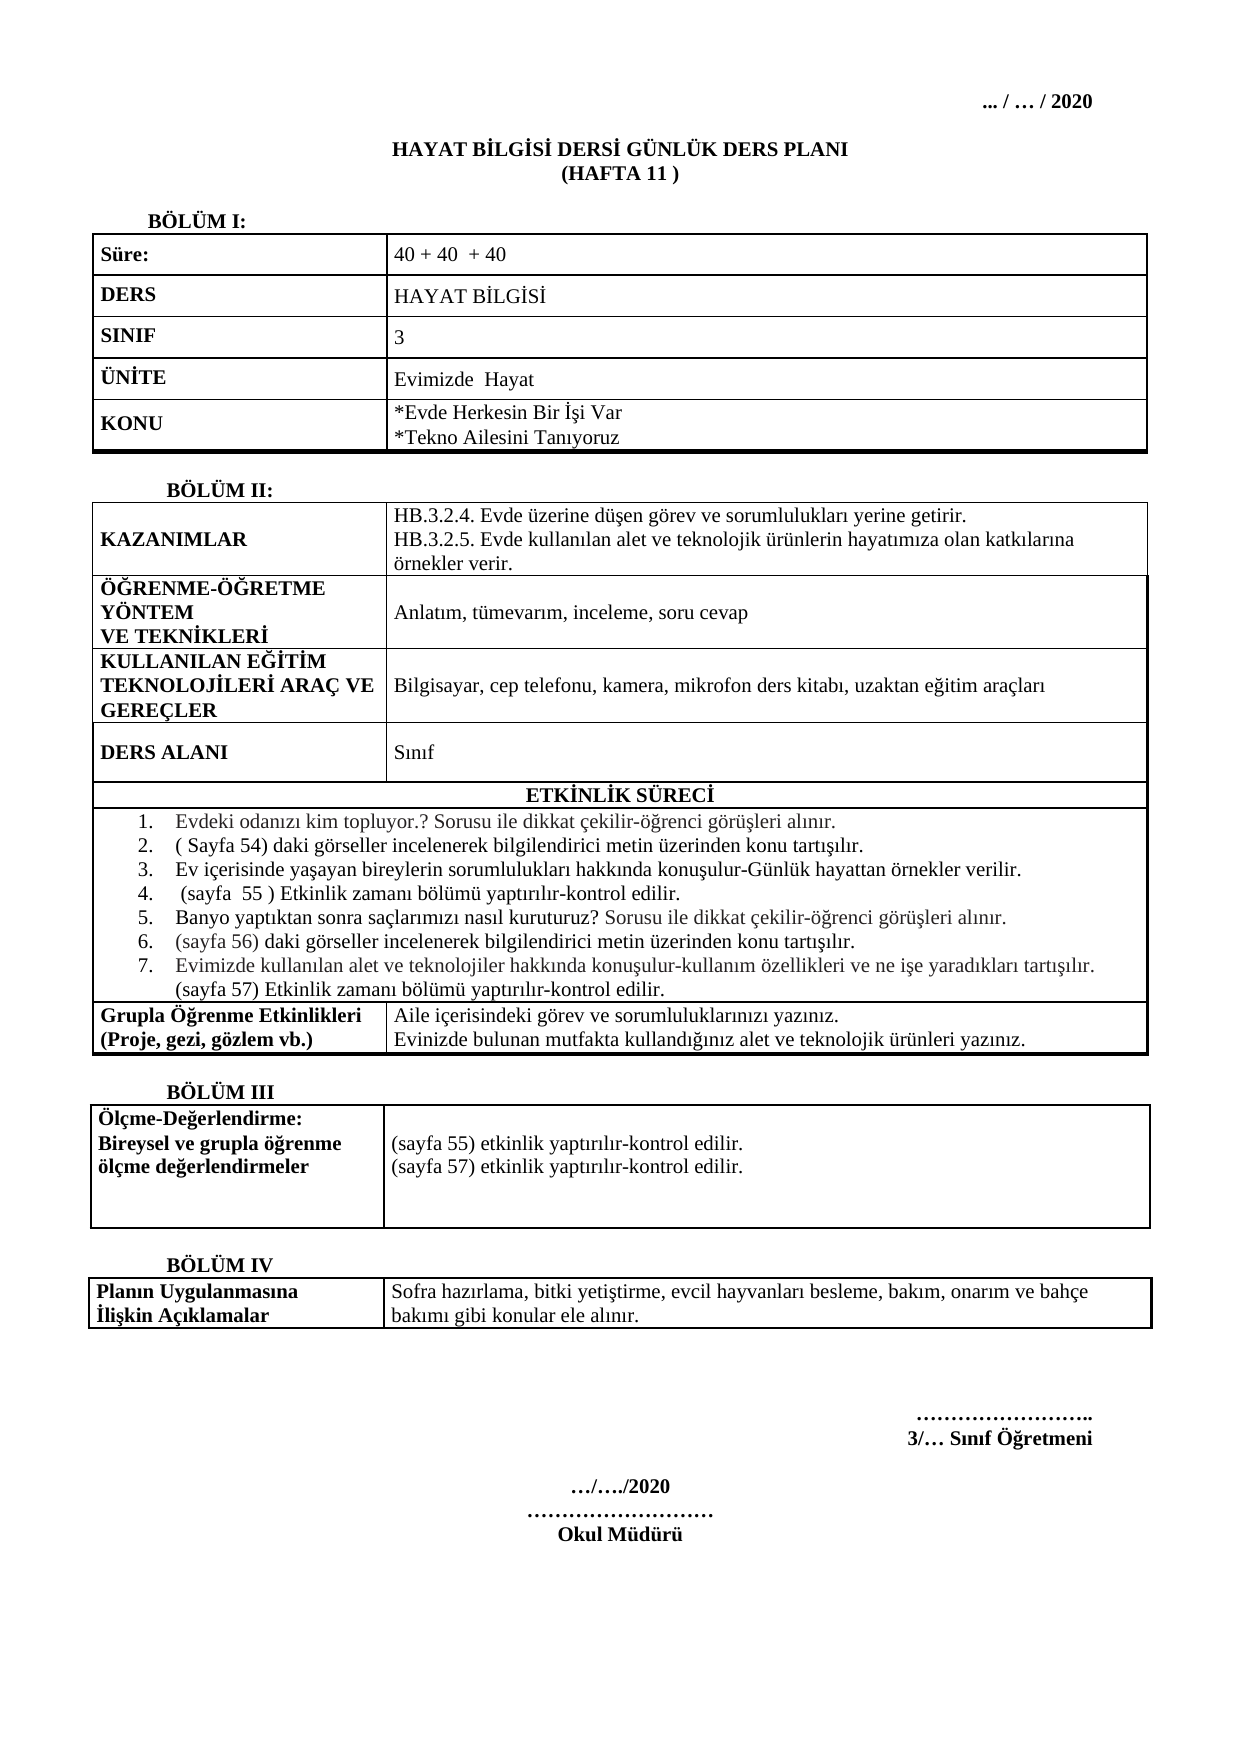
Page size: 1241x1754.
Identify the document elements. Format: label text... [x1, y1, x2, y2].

text (HAFTA 11 ) [148, 161, 1092, 185]
text …/…./2020 [148, 1473, 1092, 1498]
table_cell SINIF [94, 317, 386, 357]
table_cell Aile içerisindeki görev ve sorumluluklarınızı yazınız. Evinizde bulunan mutfakta kullandığınız alet ve teknolojik ürünleri yazınız. [387, 1003, 1146, 1051]
subtitle BÖLÜM III [148, 1080, 1092, 1104]
text 3/… Sınıf Öğretmeni [148, 1425, 1092, 1449]
text BÖLÜM II: [148, 478, 1092, 502]
table_header Planın Uygulanmasına İlişkin Açıklamalar [90, 1279, 383, 1327]
table_cell KULLANILAN EĞİTİM TEKNOLOJİLERİ ARAÇ VE GEREÇLER [93, 649, 386, 722]
table_header 40 + 40 + 40 [388, 235, 1146, 274]
table_cell ETKİNLİK SÜRECİ [94, 783, 1146, 807]
table_cell ÜNİTE [94, 359, 386, 398]
table_cell *Evde Herkesin Bir İşi Var *Tekno Ailesini Tanıyoruz [388, 400, 1146, 449]
table_cell Anlatım, tümevarım, inceleme, soru cevap [387, 576, 1146, 648]
table_header KAZANIMLAR [93, 503, 386, 575]
table_header Süre: [94, 235, 386, 274]
text ... / … / 2020 [148, 89, 1092, 113]
table_header Sofra hazırlama, bitki yetiştirme, evcil hayvanları besleme, bakım, onarım ve bahçe bakımı gibi konular ele alınır. [385, 1279, 1150, 1327]
table_cell Evimizde Hayat [388, 359, 1146, 398]
text BÖLÜM I: [148, 209, 1092, 233]
table_cell Bilgisayar, cep telefonu, kamera, mikrofon ders kitabı, uzaktan eğitim araçları [387, 649, 1146, 722]
text HAYAT BİLGİSİ DERSİ GÜNLÜK DERS PLANI [148, 137, 1092, 161]
table_cell HAYAT BİLGİSİ [388, 276, 1146, 316]
table_cell ÖĞRENME-ÖĞRETME YÖNTEM VE TEKNİKLERİ [93, 576, 386, 648]
table_cell DERS ALANI [94, 723, 386, 781]
table_cell Sınıf [387, 723, 1146, 781]
table_header Ölçme-Değerlendirme: Bireysel ve grupla öğrenme ölçme değerlendirmeler [92, 1106, 383, 1227]
subtitle BÖLÜM IV [148, 1253, 1092, 1277]
table_cell Evdeki odanızı kim topluyor.? Sorusu ile dikkat çekilir-öğrenci görüşleri alınır. ( Sayfa 54) daki görseller incelenerek bilgilendirici metin üzerinden konu tartışılır. Ev içerisinde yaşayan bireylerin sorumlulukları hakkında konuşulur-Günlük hayattan örnekler verilir. (sayfa 55 ) Etkinlik zamanı bölümü yaptırılır-kontrol edilir. Banyo yaptıktan sonra saçlarımızı nasıl kuruturuz? Sorusu ile dikkat çekilir-öğrenci görüşleri alınır. (sayfa 56) daki görseller incelenerek bilgilendirici metin üzerinden konu tartışılır. Evimizde kullanılan alet ve teknolojiler hakkında konuşulur-kullanım özellikleri ve ne işe yaradıkları tartışılır. (sayfa 57) Etkinlik zamanı bölümü yaptırılır-kontrol edilir. [94, 809, 1146, 1001]
table_cell DERS [94, 276, 386, 316]
table_cell KONU [94, 400, 386, 449]
table_cell Grupla Öğrenme Etkinlikleri (Proje, gezi, gözlem vb.) [94, 1003, 386, 1051]
text Okul Müdürü [148, 1522, 1092, 1546]
text …………………….. [148, 1401, 1092, 1425]
table_header (sayfa 55) etkinlik yaptırılır-kontrol edilir. (sayfa 57) etkinlik yaptırılır-kontrol edilir. [385, 1106, 1149, 1227]
text ……………………… [148, 1498, 1092, 1522]
table_cell 3 [388, 317, 1146, 357]
table_header HB.3.2.4. Evde üzerine düşen görev ve sorumlulukları yerine getirir. HB.3.2.5. Evde kullanılan alet ve teknolojik ürünlerin hayatımıza olan katkılarına örnekler verir. [387, 503, 1147, 575]
